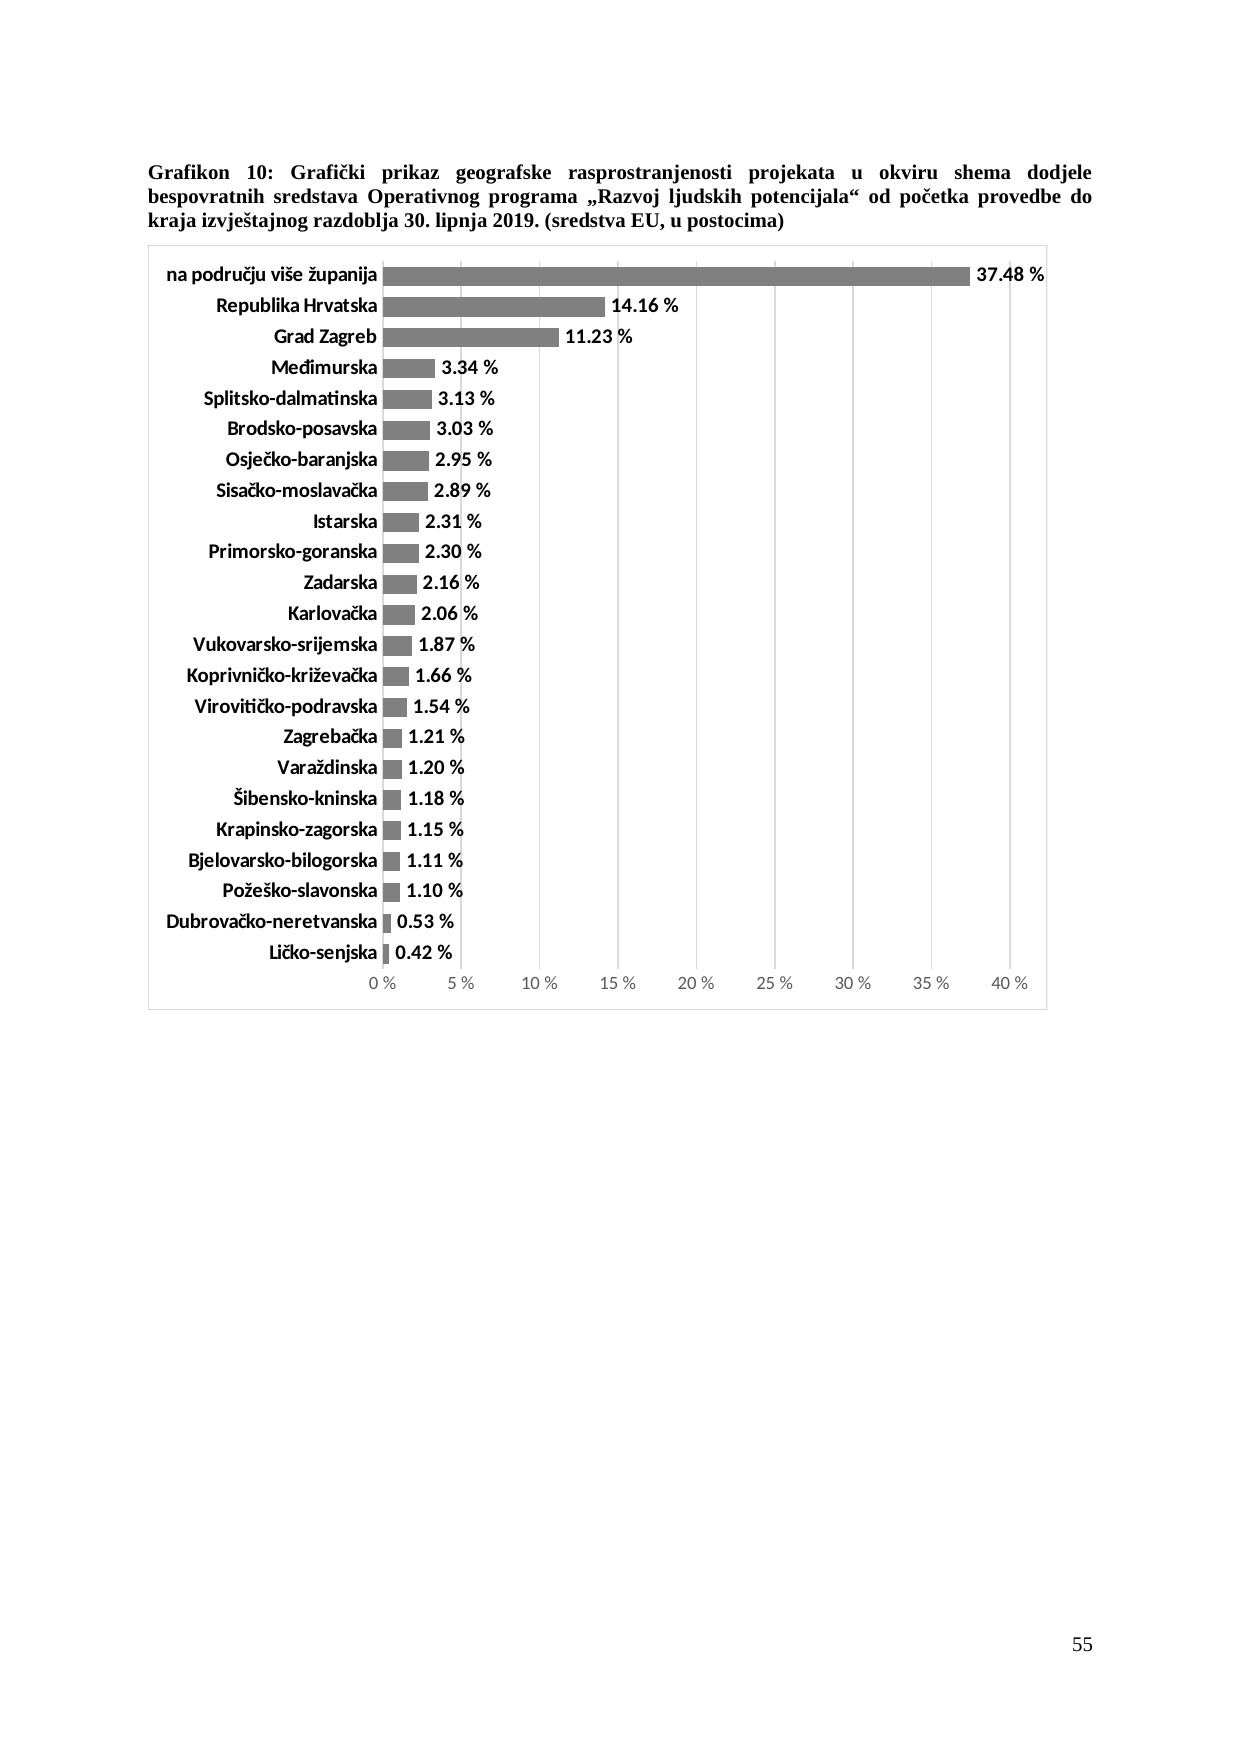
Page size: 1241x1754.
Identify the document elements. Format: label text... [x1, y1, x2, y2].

text Grafikon 10: Grafički prikaz geografske rasprostranjenosti projekata u okviru shema dodjele bespovratnih sredstava Operativnog programa „Razvoj ljudskih potencijala“ od početka provedbe do kraja izvještajnog razdoblja 30. lipnja 2019. (sredstva EU, u postocima) [148, 160, 1093, 232]
